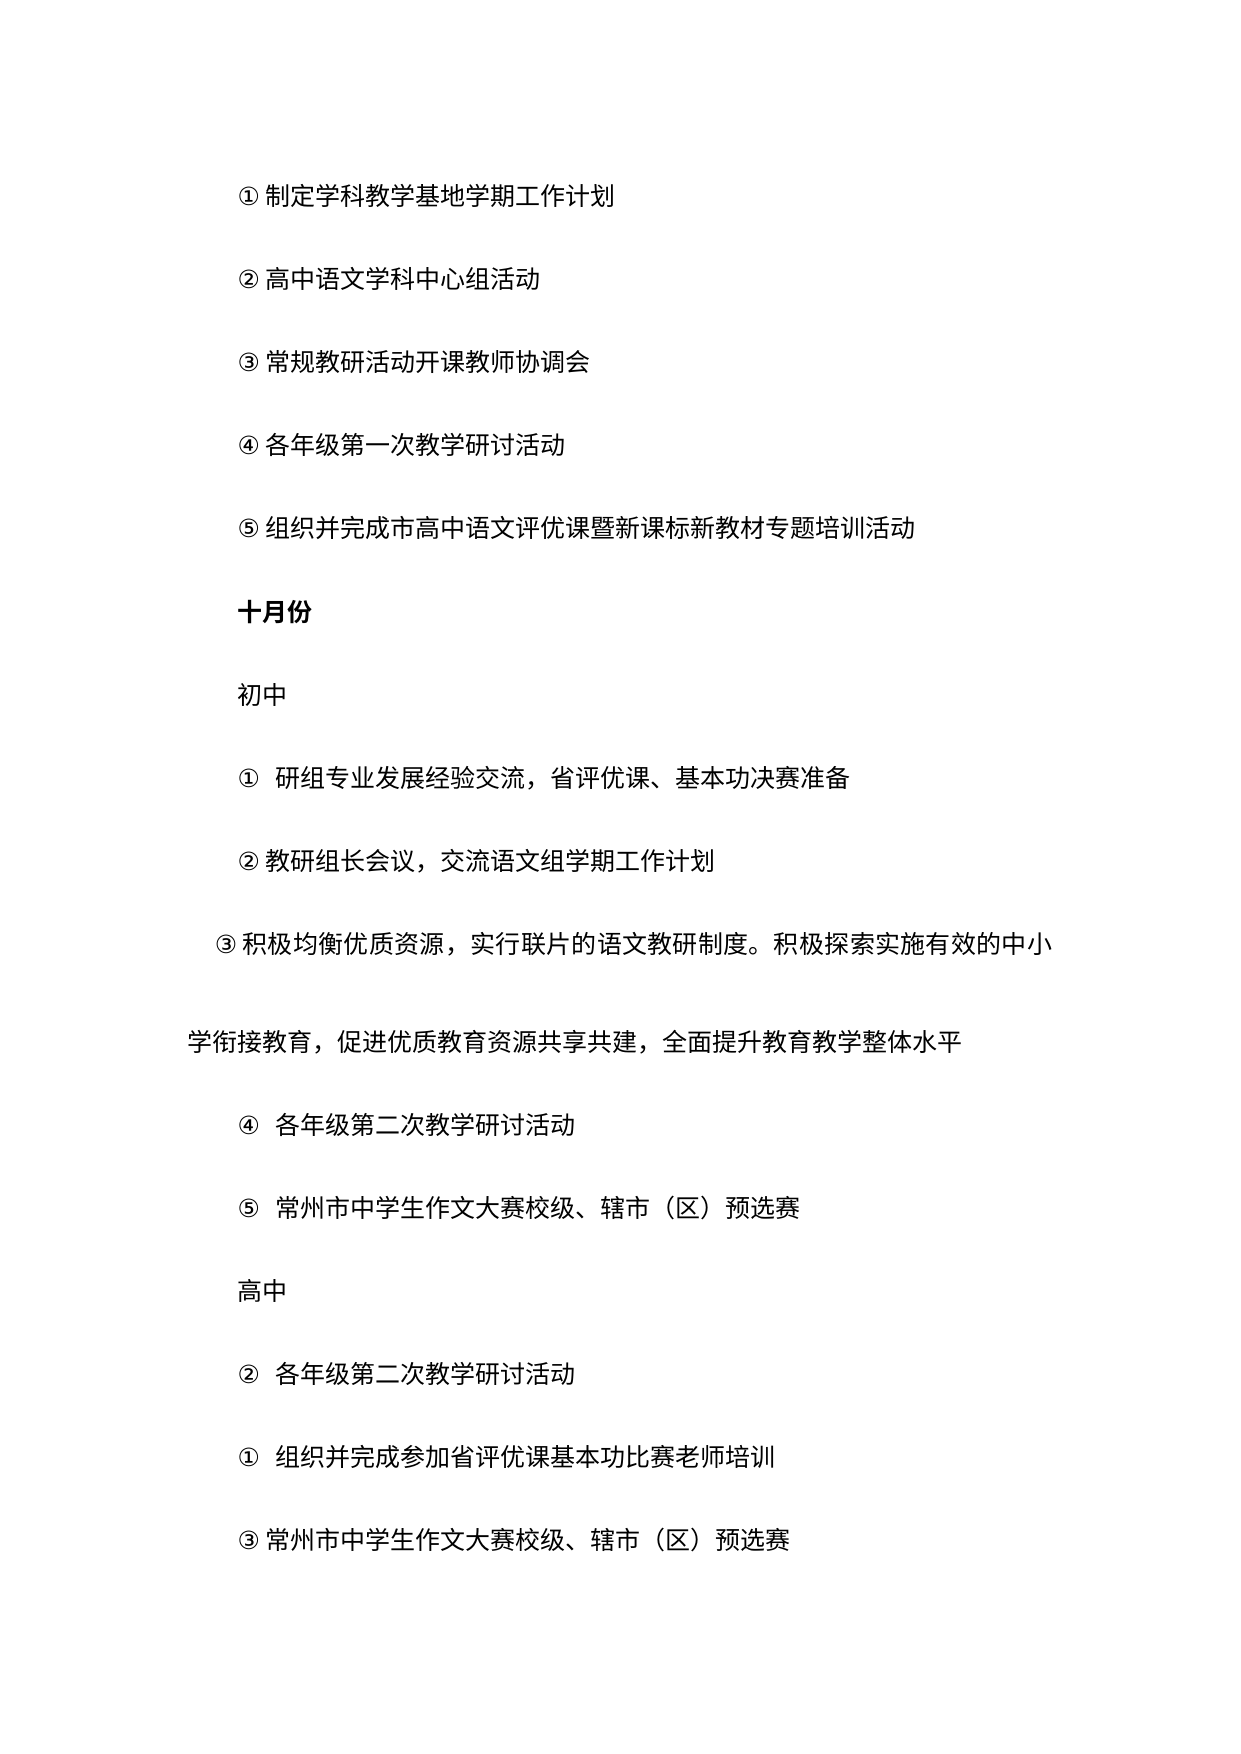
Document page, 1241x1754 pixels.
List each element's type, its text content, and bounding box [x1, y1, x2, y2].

text 初中 [187, 661, 1053, 726]
text ③积极均衡优质资源，实行联片的语文教研制度。积极探索实施有效的中小学衔接教育，促进优质教育资源共享共建，全面提升教育教学整体水平 [187, 910, 1053, 1073]
text ①制定学科教学基地学期工作计划 [187, 162, 1053, 227]
list 各年级第二次教学研讨活动 [237, 1340, 1053, 1405]
text ②高中语文学科中心组活动 [187, 245, 1053, 310]
list 各年级第二次教学研讨活动 [237, 1091, 1053, 1156]
text ⑤组织并完成市高中语文评优课暨新课标新教材专题培训活动 [187, 494, 1053, 559]
list 组织并完成参加省评优课基本功比赛老师培训 [237, 1423, 1053, 1488]
list 常州市中学生作文大赛校级、辖市（区）预选赛 [237, 1174, 1053, 1239]
text ③常规教研活动开课教师协调会 [187, 328, 1053, 393]
text 十月份 [187, 578, 1053, 643]
text ②教研组长会议，交流语文组学期工作计划 [187, 827, 1053, 892]
text ③常州市中学生作文大赛校级、辖市（区）预选赛 [187, 1506, 1053, 1571]
text ④各年级第一次教学研讨活动 [187, 411, 1053, 476]
text 高中 [187, 1257, 1053, 1322]
list 研组专业发展经验交流，省评优课、基本功决赛准备 [237, 744, 1053, 809]
